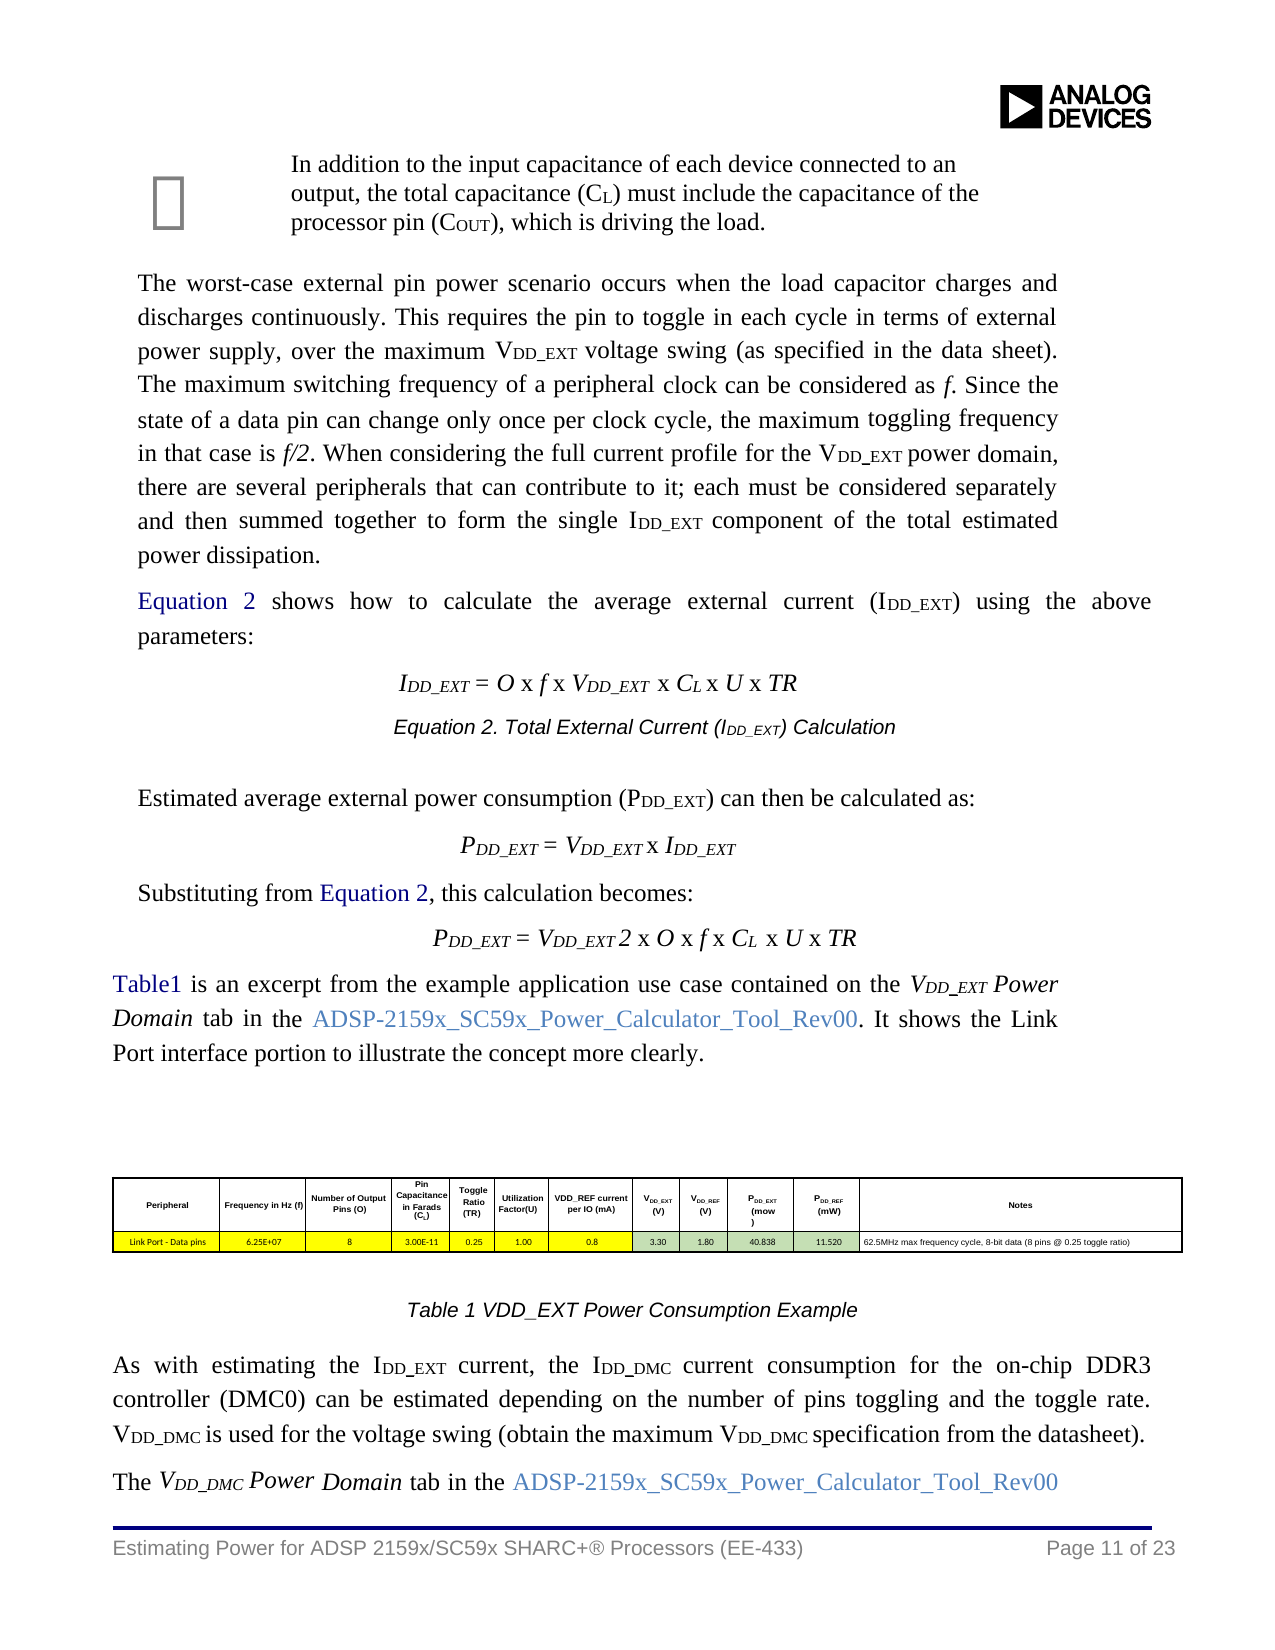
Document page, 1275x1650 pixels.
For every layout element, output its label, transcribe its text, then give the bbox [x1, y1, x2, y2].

table_header Notes [860, 1179, 1181, 1231]
table_cell 3.00E-11 [392, 1232, 449, 1251]
table_cell 0.8 [549, 1232, 632, 1251]
table_cell 1.00 [495, 1232, 548, 1251]
text As with estimating the IDD_EXT current, the IDD_DMC current consumption for the on-chip DDR3 controller (DMC0) can be estimated depending on the number of pins toggling and the toggle rate. VDD_DMC is used for the voltage swing (obtain the maximum VDD_DMC specification from the datasheet). [112, 1350, 1152, 1449]
text Table 1 VDD_EXT Power Consumption Example [112, 1297, 1152, 1321]
table_header  [125, 150, 256, 256]
table_header PDD_EXT (mow) [728, 1179, 793, 1231]
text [112, 1466, 1058, 1496]
table_cell 6.25E+07 [220, 1232, 305, 1251]
text PDD_EXT = VDD_EXT 2 x O x f x CL x U x TR [137, 923, 1152, 953]
table_cell 8 [306, 1232, 391, 1251]
text IDD_EXT = O x f x VDD_EXT x CL x U x TR [112, 668, 1083, 697]
table_header Pin Capacitance in Farads (CL) [392, 1179, 449, 1231]
table_cell Link Port - Data pins [114, 1232, 219, 1251]
table_header Frequency in Hz (f) [220, 1179, 305, 1231]
table_header Peripheral [114, 1179, 219, 1231]
table_header Number of Output Pins (O) [306, 1179, 391, 1231]
table_header VDD_REF (V) [680, 1179, 727, 1231]
text Table1 is an excerpt from the example application use case contained on the VDD_EXT Power Domain tab in the Power Calculator. It shows the Link Port interface portion to illustrate the concept more clearly. [112, 969, 1058, 1066]
table_cell 0.25 [450, 1232, 494, 1251]
text PDD_EXT = VDD_EXT x IDD_EXT [112, 830, 1083, 861]
text Estimated average external power consumption (PDD_EXT) can then be calculated as: [137, 783, 1152, 813]
text Equation 2. Total External Current (IDD_EXT) Calculation [137, 714, 1152, 740]
table_header VDD_REF current per IO (mA) [549, 1179, 632, 1231]
table_cell 40.838 [728, 1232, 793, 1251]
table_cell 62.5MHz max frequency cycle, 8-bit data (8 pins @ 0.25 toggle ratio) [860, 1232, 1181, 1251]
table_header Toggle Ratio (TR) [450, 1179, 494, 1231]
table_header PDD_REF (mW) [794, 1179, 859, 1231]
table_cell 3.30 [633, 1232, 679, 1251]
text Equation 2 shows how to calculate the average external current (IDD_EXT) using the above parameters: [137, 586, 1152, 651]
table_cell 11.520 [794, 1232, 859, 1251]
table_header Utilization Factor(U) [495, 1179, 548, 1231]
table_header VDD_EXT (V) [633, 1179, 679, 1231]
table_cell 1.80 [680, 1232, 727, 1251]
text Substituting from Equation 2, this calculation becomes: [137, 878, 1152, 906]
text The worst-case external pin power scenario occurs when the load capacitor charges and discharges continuously. This requires the pin to toggle in each cycle in terms of external power supply, over the maximum VDD_EXT voltage swing (as specified in the data sheet). The maximum switching frequency of a peripheral clock can be considered as f. Since the state of a data pin can change only once per clock cycle, the maximum toggling frequency in that case is f/2. When considering the full current profile for the VDD_EXT power domain, there are several peripherals that can contribute to it; each must be considered separately and then summed together to form the single IDD_EXT component of the total estimated power dissipation. [137, 268, 1058, 569]
table_header In addition to the input capacitance of each device connected to an output, the total capacitance (CL) must include the capacitance of the processor pin (COUT), which is driving the load. [256, 150, 1025, 256]
